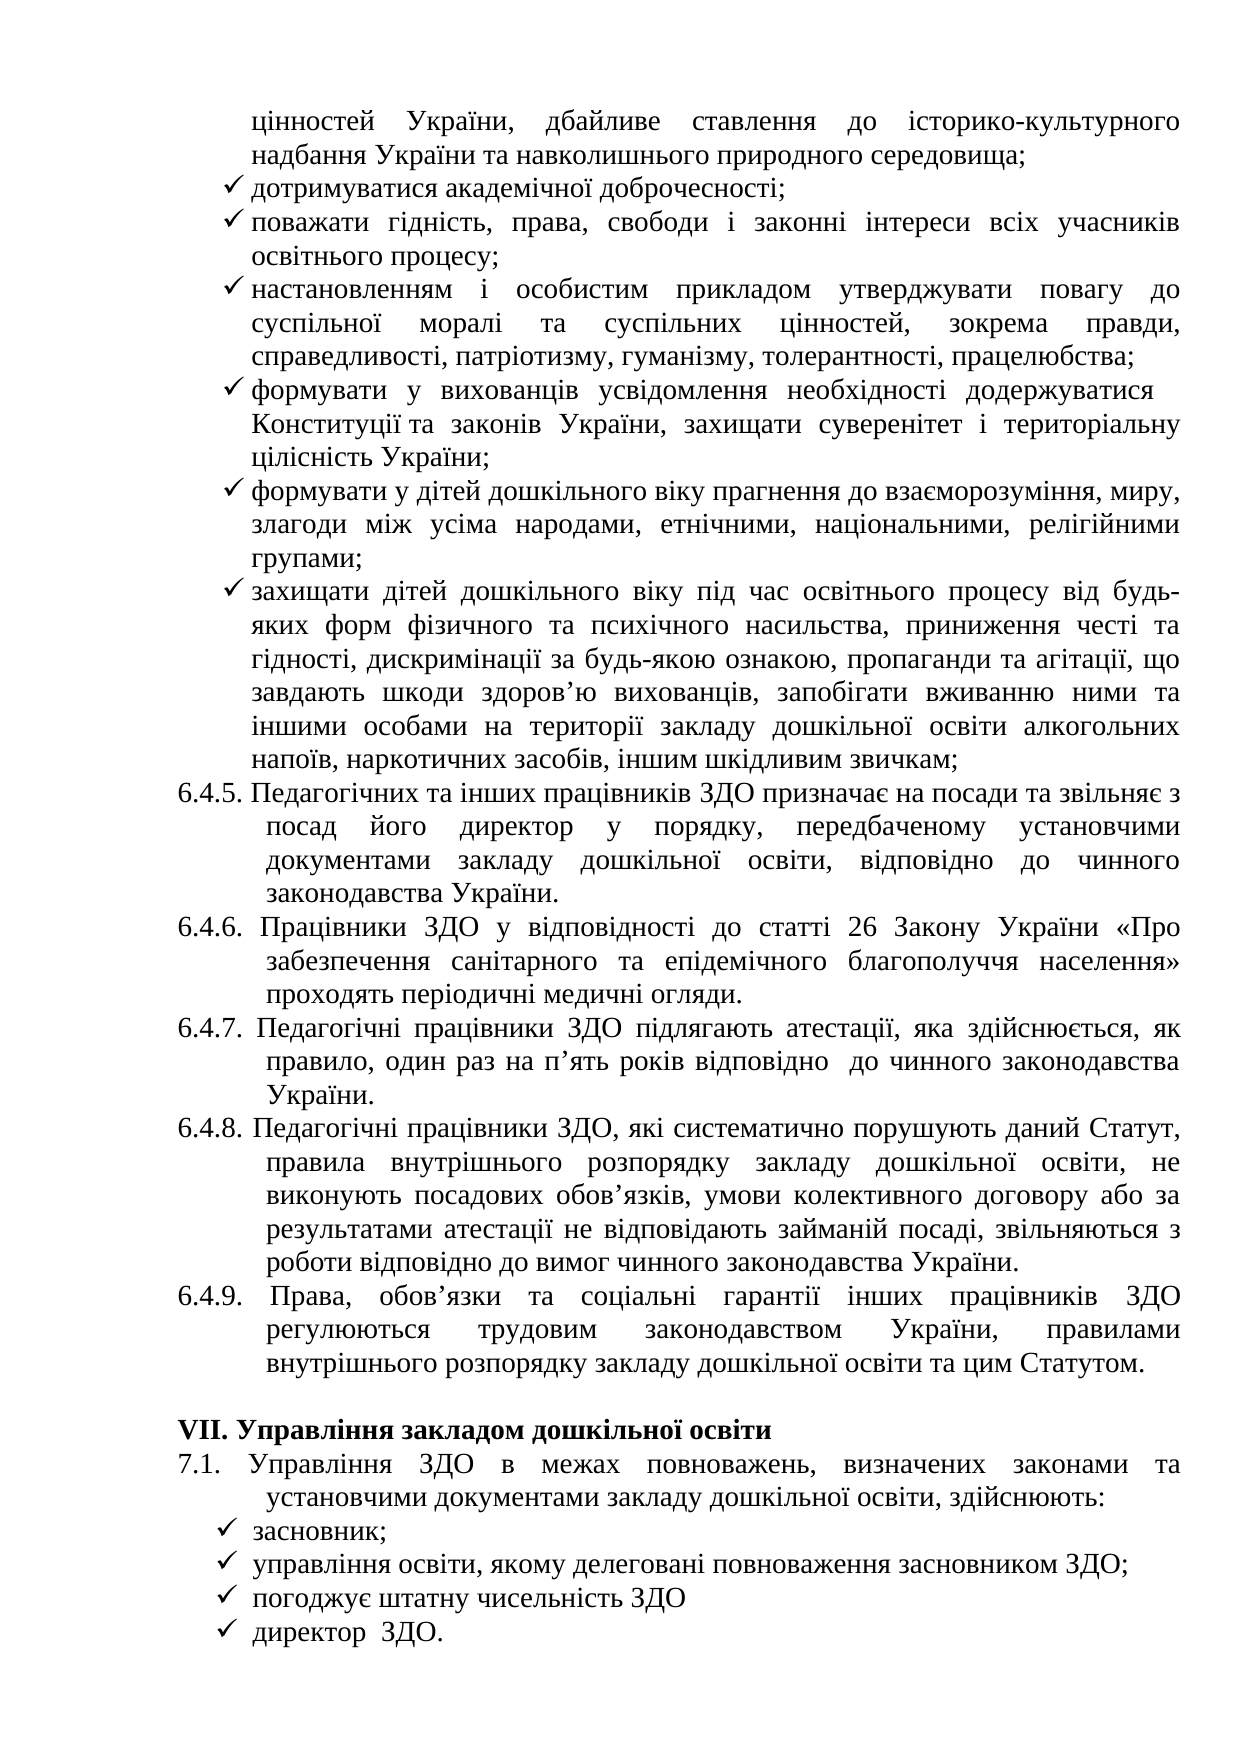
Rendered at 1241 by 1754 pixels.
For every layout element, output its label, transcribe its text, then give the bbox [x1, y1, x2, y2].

text 6.4.5. Педагогічних та інших працівників ЗДО призначає на посади та звільняє з посад його директор у порядку, передбаченому установчими документами закладу дошкільної освіти, відповідно до чинного законодавства України. [177, 775, 1181, 909]
list директор ЗДО. [215, 1614, 1181, 1647]
list поважати гідність, права, свободи і законні інтереси всіх учасників освітнього процесу; [222, 204, 1181, 271]
list захищати дітей дошкільного віку під час освітнього процесу від будь-яких форм фізичного та психічного насильства, приниження честі та гідності, дискримінації за будь-якою ознакою, пропаганди та агітації, що завдають шкоди здоров’ю вихованців, запобігати вживанню ними та іншими особами на території закладу дошкільної освіти алкогольних напоїв, наркотичних засобів, іншим шкідливим звичкам; [222, 573, 1181, 775]
list засновник; [215, 1513, 1181, 1546]
list управління освіти, якому делеговані повноваження засновником ЗДО; [215, 1546, 1181, 1580]
list настановленням і особистим прикладом утверджувати повагу до суспільної моралі та суспільних цінностей, зокрема правди, справедливості, патріотизму, гуманізму, толерантності, працелюбства; [222, 271, 1181, 372]
text 6.4.6. Працівники ЗДО у відповідності до статті 26 Закону України «Про забезпечення санітарного та епідемічного благополуччя населення» проходять періодичні медичні огляди. [177, 909, 1181, 1010]
text 6.4.8. Педагогічні працівники ЗДО, які систематично порушують даний Статут, правила внутрішнього розпорядку закладу дошкільної освіти, не виконують посадових обов’язків, умови колективного договору або за результатами атестації не відповідають займаній посаді, звільняються з роботи відповідно до вимог чинного законодавства України. [177, 1110, 1181, 1278]
list погоджує штатну чисельність ЗДО [215, 1580, 1181, 1614]
list формувати у вихованців усвідомлення необхідності додержуватися Конституції та законів України, захищати суверенітет і територіальну цілісність України; [222, 372, 1181, 473]
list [222, 103, 1181, 171]
text 6.4.9. Права, обов’язки та соціальні гарантії інших працівників ЗДО регулюються трудовим законодавством України, правилами внутрішнього розпорядку закладу дошкільної освіти та цим Статутом. [177, 1278, 1181, 1379]
text 7.1. Управління ЗДО в межах повноважень, визначених законами та установчими документами закладу дошкільної освіти, здійснюють: [177, 1446, 1181, 1513]
text VII. Управління закладом дошкільної освіти [59, 1412, 1181, 1446]
text 6.4.7. Педагогічні працівники ЗДО підлягають атестації, яка здійснюється, як правило, один раз на п’ять років відповідно до чинного законодавства України. [177, 1010, 1181, 1110]
list формувати у дітей дошкільного віку прагнення до взаєморозуміння, миру, злагоди між усіма народами, етнічними, національними, релігійними групами; [222, 473, 1181, 573]
list дотримуватися академічної доброчесності; [222, 171, 1181, 204]
